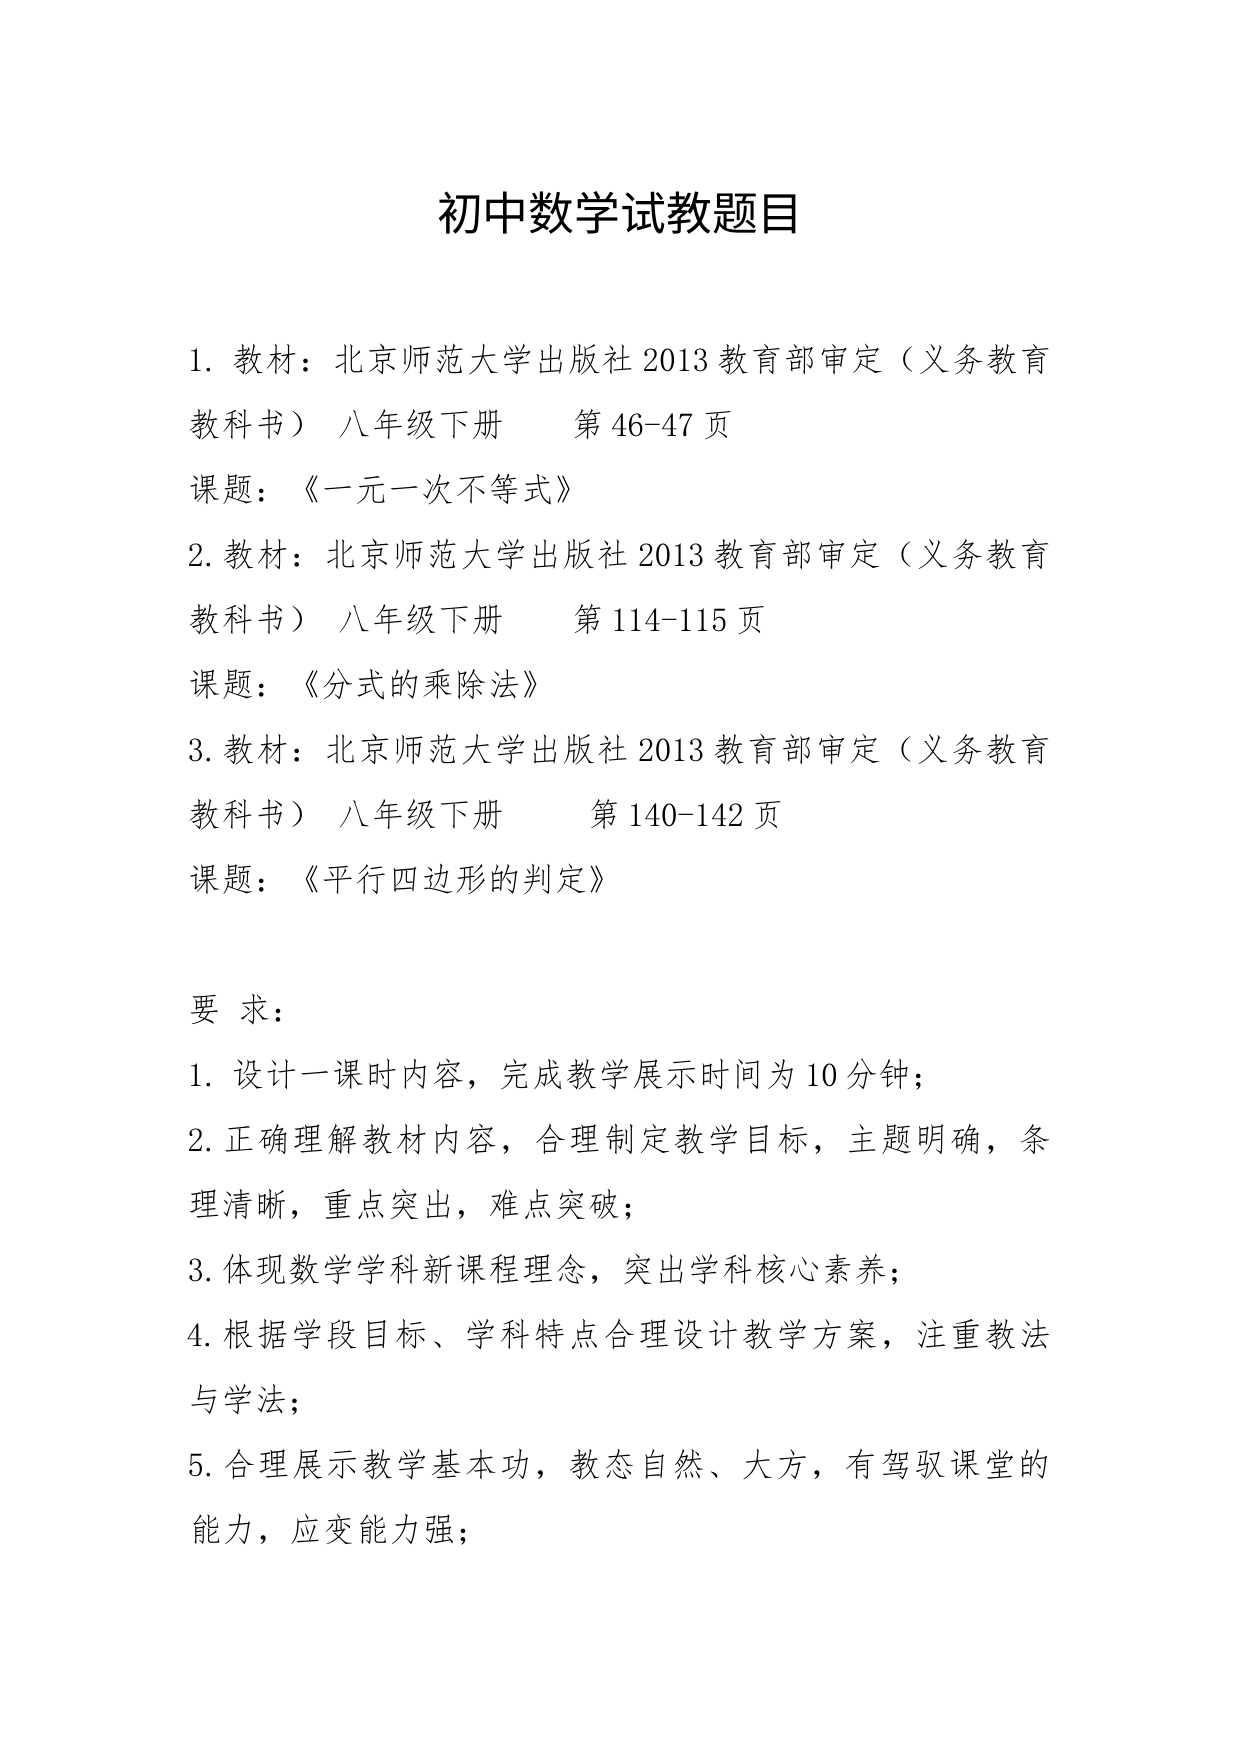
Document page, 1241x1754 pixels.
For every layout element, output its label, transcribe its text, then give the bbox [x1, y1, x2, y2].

list 课题：《分式的乘除法》 [187, 649, 1053, 714]
list 3.体现数学学科新课程理念，突出学科核心素养； [187, 1234, 1053, 1299]
list 5.合理展示教学基本功，教态自然、大方，有驾驭课堂的能力，应变能力强； [187, 1429, 1053, 1559]
list 课题：《平行四边形的判定》 [187, 844, 1053, 909]
list 教材：北京师范大学出版社2013教育部审定（义务教育教科书） 八年级下册 第46-47页 [187, 324, 1053, 454]
list 2.正确理解教材内容，合理制定教学目标，主题明确，条理清晰，重点突出，难点突破； [187, 1104, 1053, 1234]
list 课题：《一元一次不等式》 [187, 454, 1053, 519]
list 2.教材：北京师范大学出版社2013教育部审定（义务教育教科书） 八年级下册 第114-115页 [187, 519, 1053, 649]
list 4.根据学段目标、学科特点合理设计教学方案，注重教法与学法； [186, 1299, 1053, 1429]
list 3.教材：北京师范大学出版社2013教育部审定（义务教育教科书） 八年级下册 第140-142页 [187, 714, 1053, 844]
text 初中数学试教题目 [187, 162, 1053, 259]
list 要 求： [187, 974, 1053, 1039]
list 设计一课时内容，完成教学展示时间为10分钟； [187, 1039, 1053, 1104]
